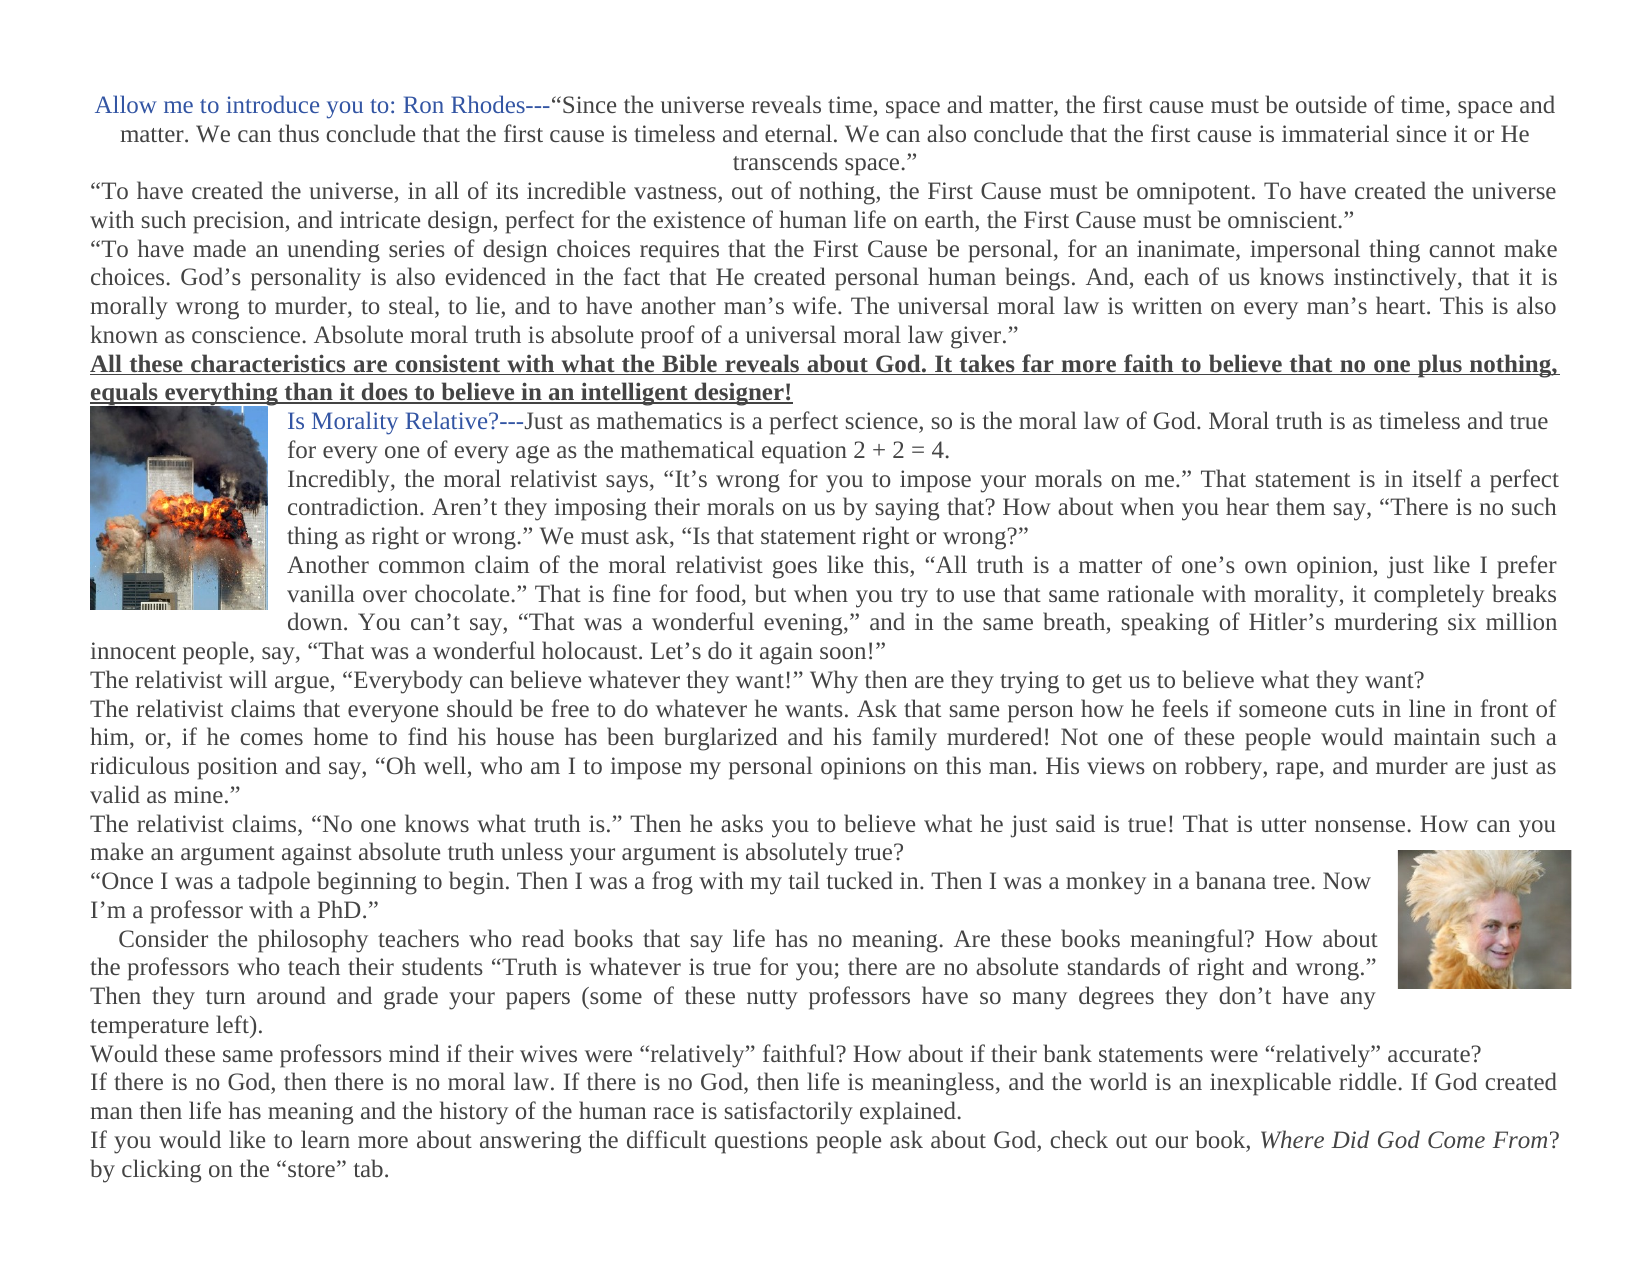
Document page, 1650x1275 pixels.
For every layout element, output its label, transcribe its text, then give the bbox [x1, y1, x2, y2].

text All these characteristics are consistent with what the Bible reveals about God. It takes far more faith to believe that no one plus nothing, equals everything than it does to believe in an intelligent designer! [90, 375, 1560, 406]
text If you would like to learn more about answering the difficult questions people ask about God, check out our book, Where Did God Come From? by clicking on the “store” tab. [90, 1125, 1560, 1182]
picture [90, 406, 268, 610]
text The relativist claims that everyone should be free to do whatever he wants. Ask that same person how he feels if someone cuts in line in front of him, or, if he comes home to find his house has been burglarized and his family murdered! Not one of these people would maintain such a ridiculous position and say, “Oh well, who am I to impose my personal opinions on this man. His views on robbery, rape, and murder are just as valid as mine.” [90, 694, 1560, 809]
text The relativist will argue, “Everybody can believe whatever they want!” Why then are they trying to get us to believe what they want? [90, 665, 1560, 694]
text Allow me to introduce you to: Ron Rhodes---“Since the universe reveals time, space and matter, the first cause must be outside of time, space and matter. We can thus conclude that the first cause is timeless and eternal. We can also conclude that the first cause is immaterial since it or He transcends space.” [90, 90, 1560, 176]
text Would these same professors mind if their wives were “relatively” faithful? How about if their bank statements were “relatively” accurate? [90, 1039, 1560, 1067]
picture [1396, 850, 1572, 988]
text The relativist claims, “No one knows what truth is.” Then he asks you to believe what he just said is true! That is utter nonsense. How can you make an argument against absolute truth unless your argument is absolutely true? [90, 809, 1560, 866]
text If there is no God, then there is no moral law. If there is no God, then life is meaningless, and the world is an inexplicable riddle. If God created man then life has meaning and the history of the human race is satisfactorily explained. [90, 1067, 1560, 1125]
text “To have created the universe, in all of its incredible vastness, out of nothing, the First Cause must be omnipotent. To have created the universe with such precision, and intricate design, perfect for the existence of human life on earth, the First Cause must be omniscient.” [90, 176, 1560, 234]
text Consider the philosophy teachers who read books that say life has no meaning. Are these books meaningful? How about the professors who teach their students “Truth is whatever is true for you; there are no absolute standards of right and wrong.” Then they turn around and grade your papers (some of these nutty professors have so many degrees they don’t have any temperature left). [90, 924, 1560, 1039]
text Incredibly, the moral relativist says, “It’s wrong for you to impose your morals on me.” That statement is in itself a perfect contradiction. Aren’t they imposing their morals on us by saying that? How about when you hear them say, “There is no such thing as right or wrong.” We must ask, “Is that statement right or wrong?” [268, 464, 1560, 550]
text Another common claim of the moral relativist goes like this, “All truth is a matter of one’s own opinion, just like I prefer vanilla over chocolate.” That is fine for food, but when you try to use that same rationale with morality, it completely breaks down. You can’t say, “That was a wonderful evening,” and in the same breath, speaking of Hitler’s murdering six million innocent people, say, “That was a wonderful holocaust. Let’s do it again soon!” [90, 550, 1560, 665]
text “Once I was a tadpole beginning to begin. Then I was a frog with my tail tucked in. Then I was a monkey in a banana tree. Now I’m a professor with a PhD.” [90, 866, 1396, 924]
text “To have made an unending series of design choices requires that the First Cause be personal, for an inanimate, impersonal thing cannot make choices. God’s personality is also evidenced in the fact that He created personal human beings. And, each of us knows instinctively, that it is morally wrong to murder, to steal, to lie, and to have another man’s wife. The universal moral law is written on every man’s heart. This is also known as conscience. Absolute moral truth is absolute proof of a universal moral law giver.” [90, 234, 1560, 349]
text Is Morality Relative?---Just as mathematics is a perfect science, so is the moral law of God. Moral truth is as timeless and true for every one of every age as the mathematical equation 2 + 2 = 4. [268, 406, 1560, 464]
text All these characteristics are consistent with what the Bible reveals about God. It takes far more faith to believe that no one plus nothing, equals everything than it does to believe in an intelligent designer! [90, 349, 1560, 374]
